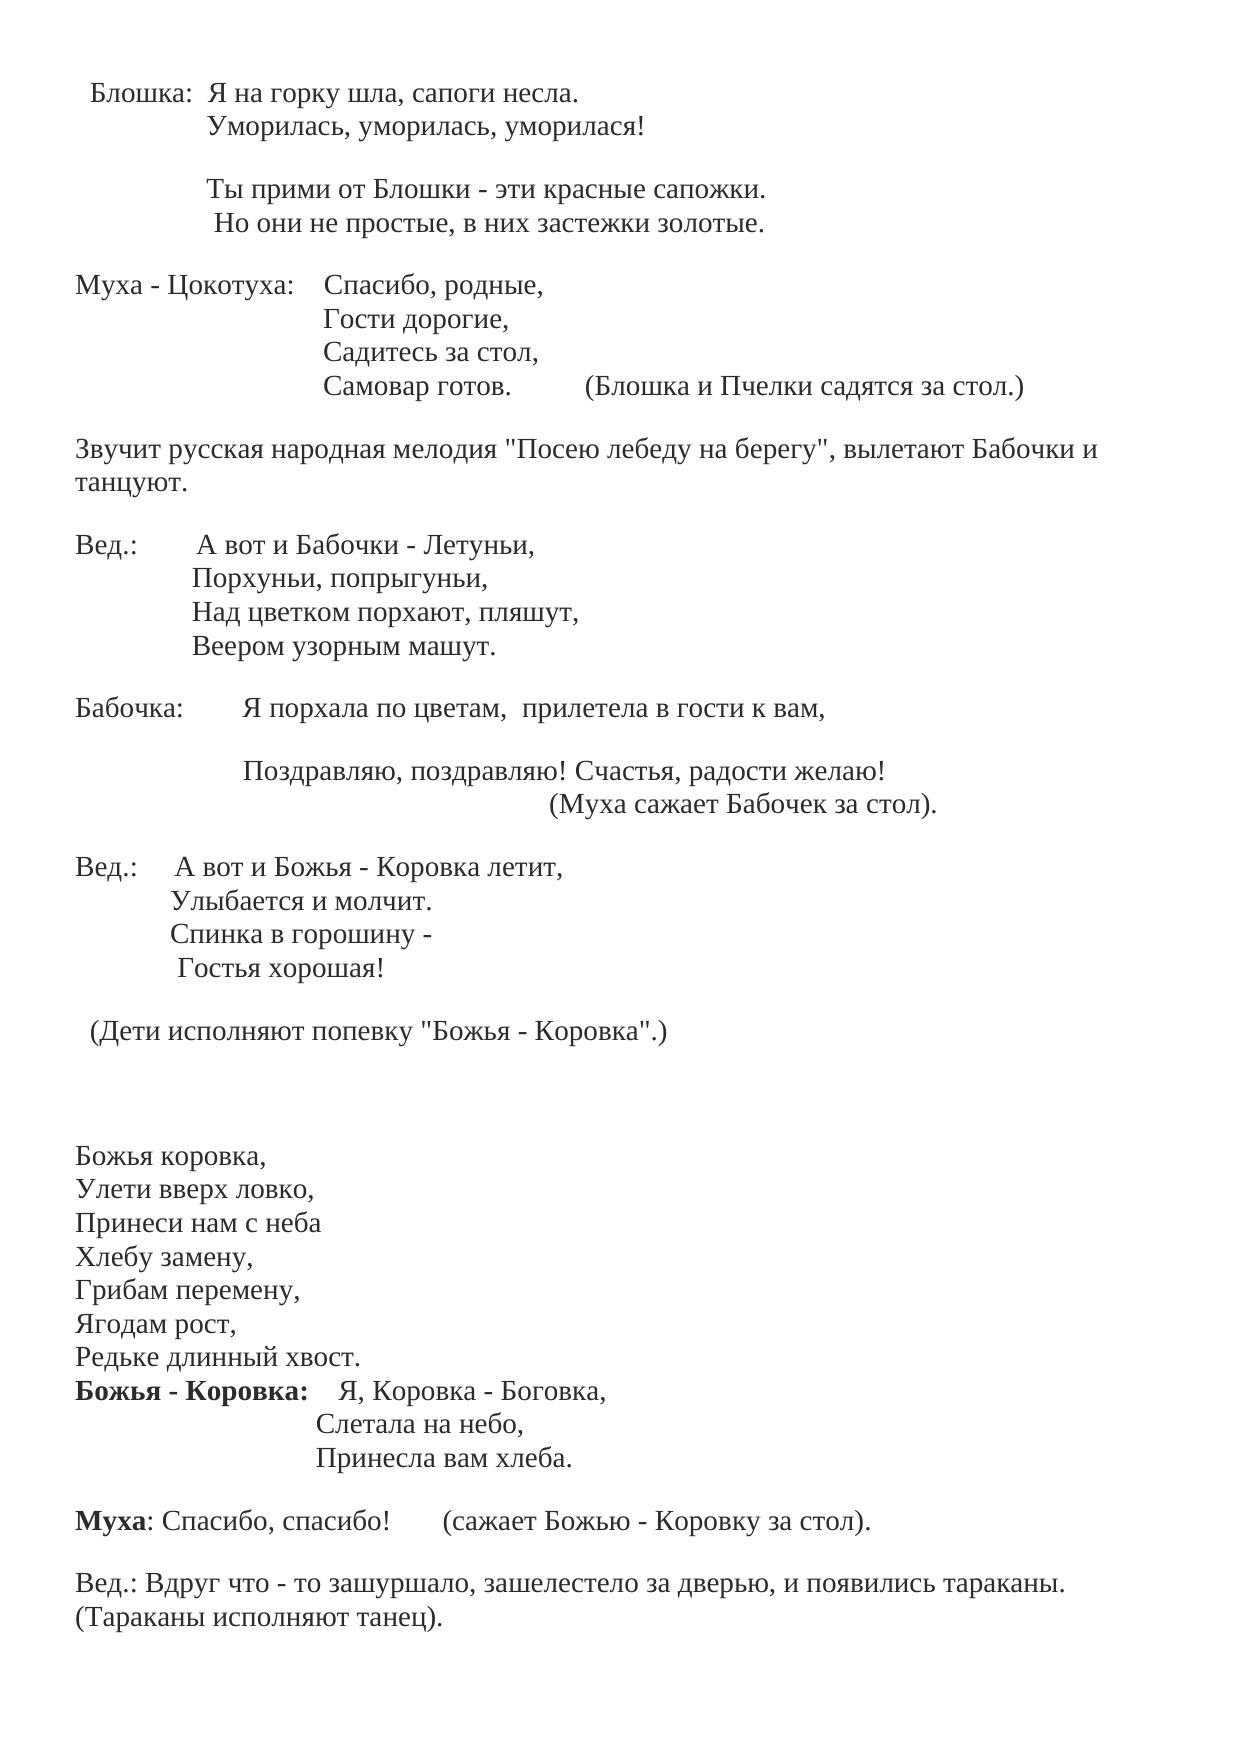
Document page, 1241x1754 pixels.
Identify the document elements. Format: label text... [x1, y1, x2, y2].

text Поздравляю, поздравляю! Счастья, радости желаю! (Муха сажает Бабочек за стол). [75, 753, 1165, 820]
text Муха - Цокотуха: Спасибо, родные, Гости дорогие, Садитесь за стол, Самовар готов. (Блошка и Пчелки садятся за стол.) [75, 267, 1165, 402]
text Вед.: А вот и Бабочки - Летуньи, Порхуньи, попрыгуньи, Над цветком порхают, пляшут, Веером узорным машут. [75, 527, 1165, 661]
text Бабочка: Я порхала по цветам, прилетела в гости к вам, [75, 690, 1165, 724]
text Блошка: Я на горку шла, сапоги несла. Уморилась, уморилась, уморилася! [75, 75, 1165, 142]
text Вед.: А вот и Божья - Коровка летит, Улыбается и молчит. Спинка в горошину - Гостья хорошая! [75, 849, 1165, 983]
text Ты прими от Блошки - эти красные сапожки. Но они не простые, в них застежки золотые. [75, 171, 1165, 238]
text (Дети исполняют попевку "Божья - Коровка".) [75, 1013, 1165, 1046]
text Муха: Спасибо, спасибо! (сажает Божью - Коровку за стол). [75, 1503, 1165, 1536]
text Звучит русская народная мелодия "Посею лебеду на берегу", вылетают Бабочки и танцуют. [75, 431, 1165, 498]
text Божья коровка, Улети вверх ловко, Принеси нам с неба Хлебу замену, Грибам перемену, Ягодам рост, Редьке длинный хвост. Божья - Коровка: Я, Коровка - Боговка, Слетала на небо, Принесла вам хлеба. [75, 1138, 1165, 1473]
text Вед.: Вдруг что - то зашуршало, зашелестело за дверью, и появились тараканы. (Тараканы исполняют танец). [75, 1565, 1165, 1632]
